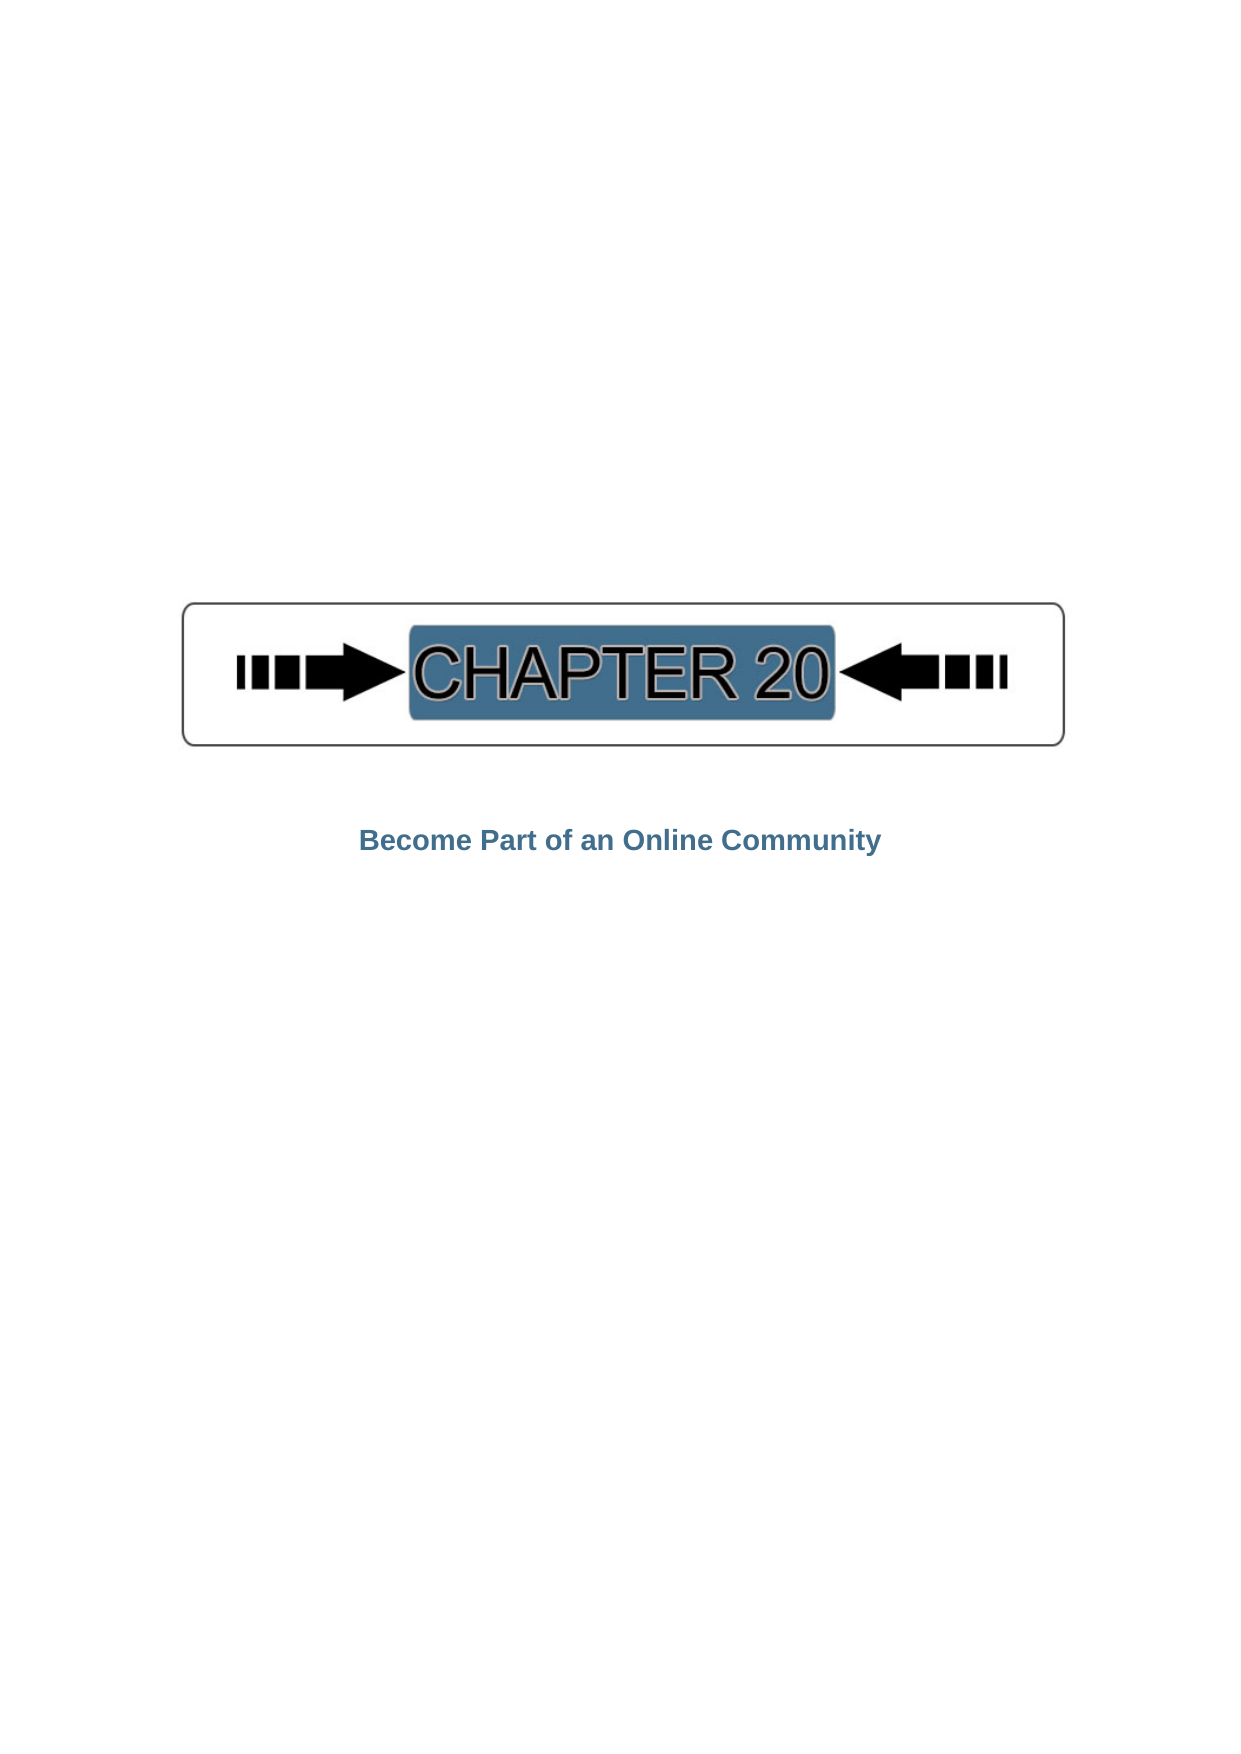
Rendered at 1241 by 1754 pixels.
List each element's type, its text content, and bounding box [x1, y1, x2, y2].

subtitle Become Part of an Online Community [150, 823, 1090, 856]
picture [150, 580, 1091, 769]
